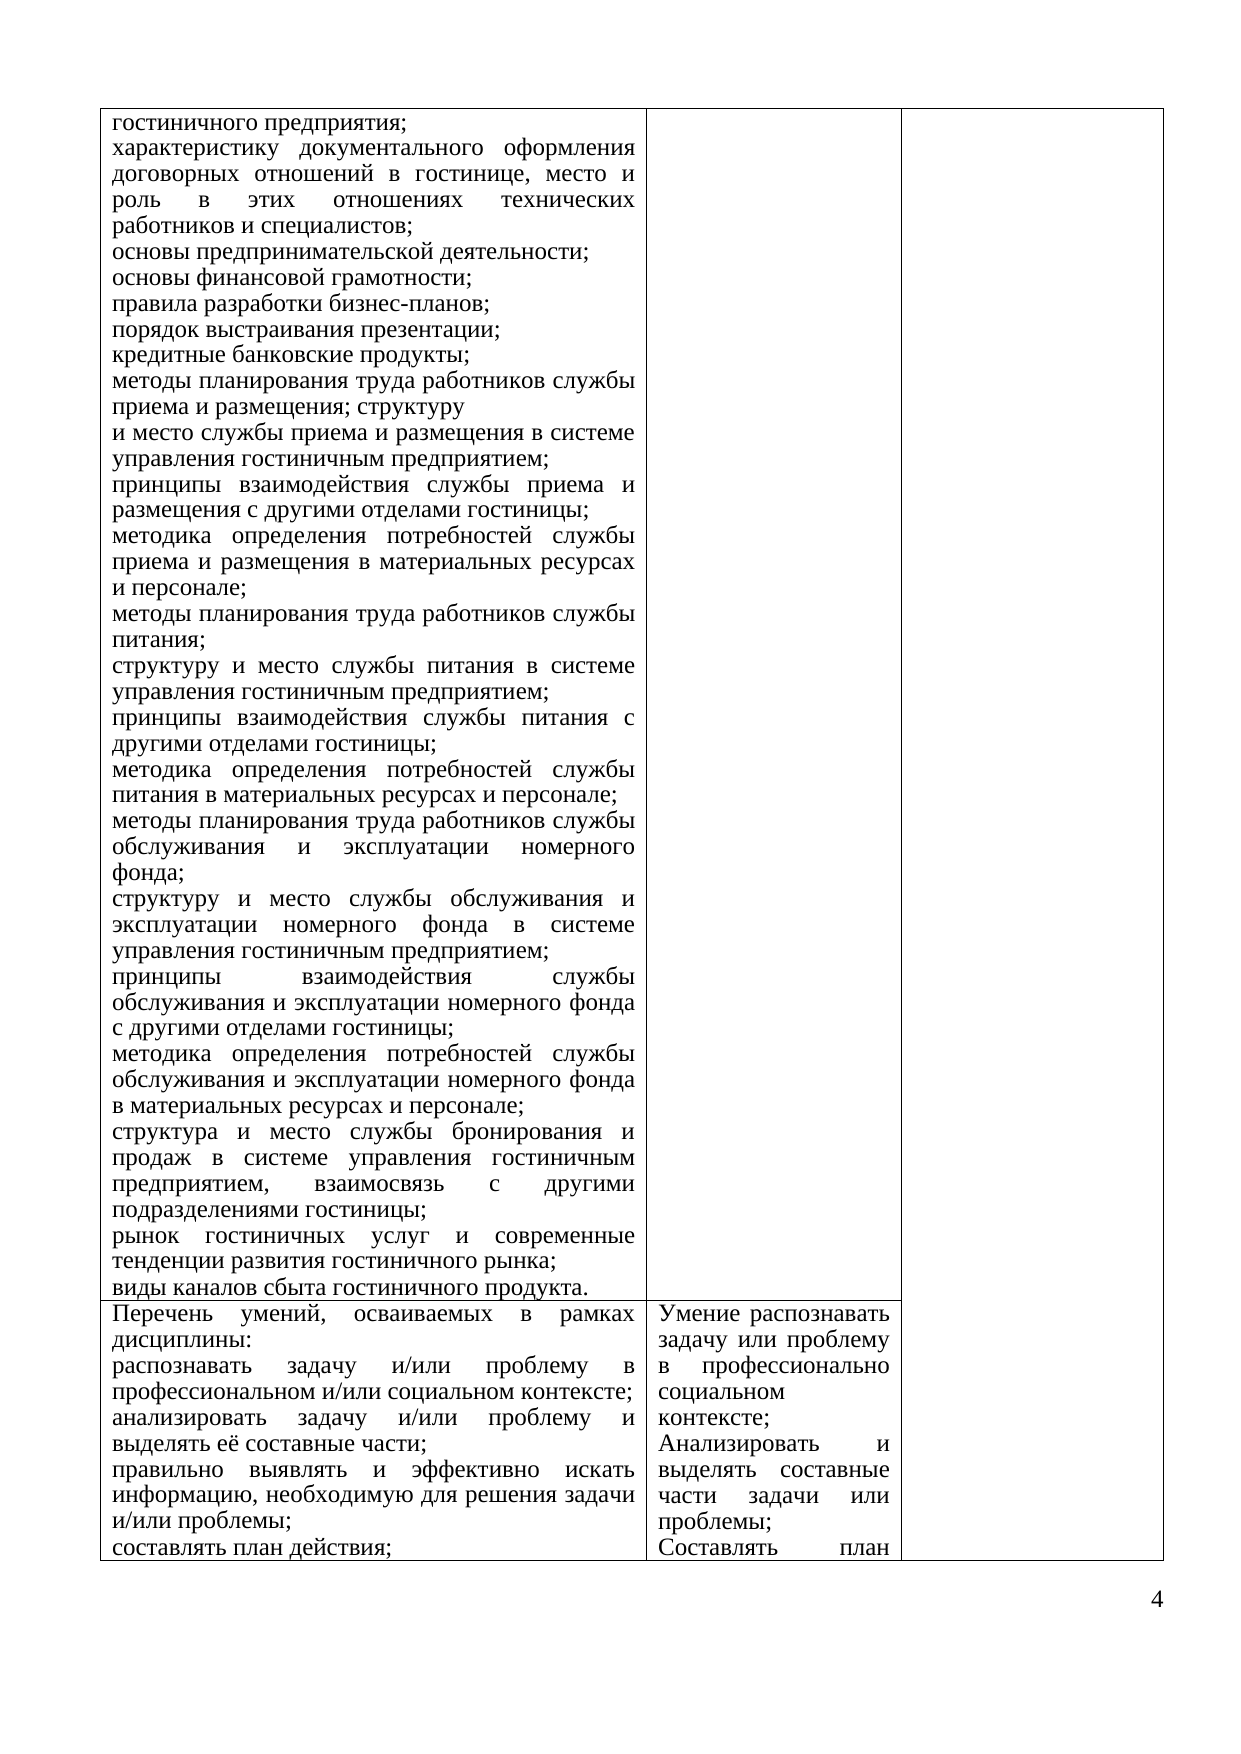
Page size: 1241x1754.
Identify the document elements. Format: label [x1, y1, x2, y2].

table_cell [647, 109, 901, 1300]
table_cell [101, 1301, 646, 1560]
table_cell [647, 1301, 901, 1560]
table_cell [902, 109, 1163, 1560]
table_cell [101, 109, 646, 1300]
